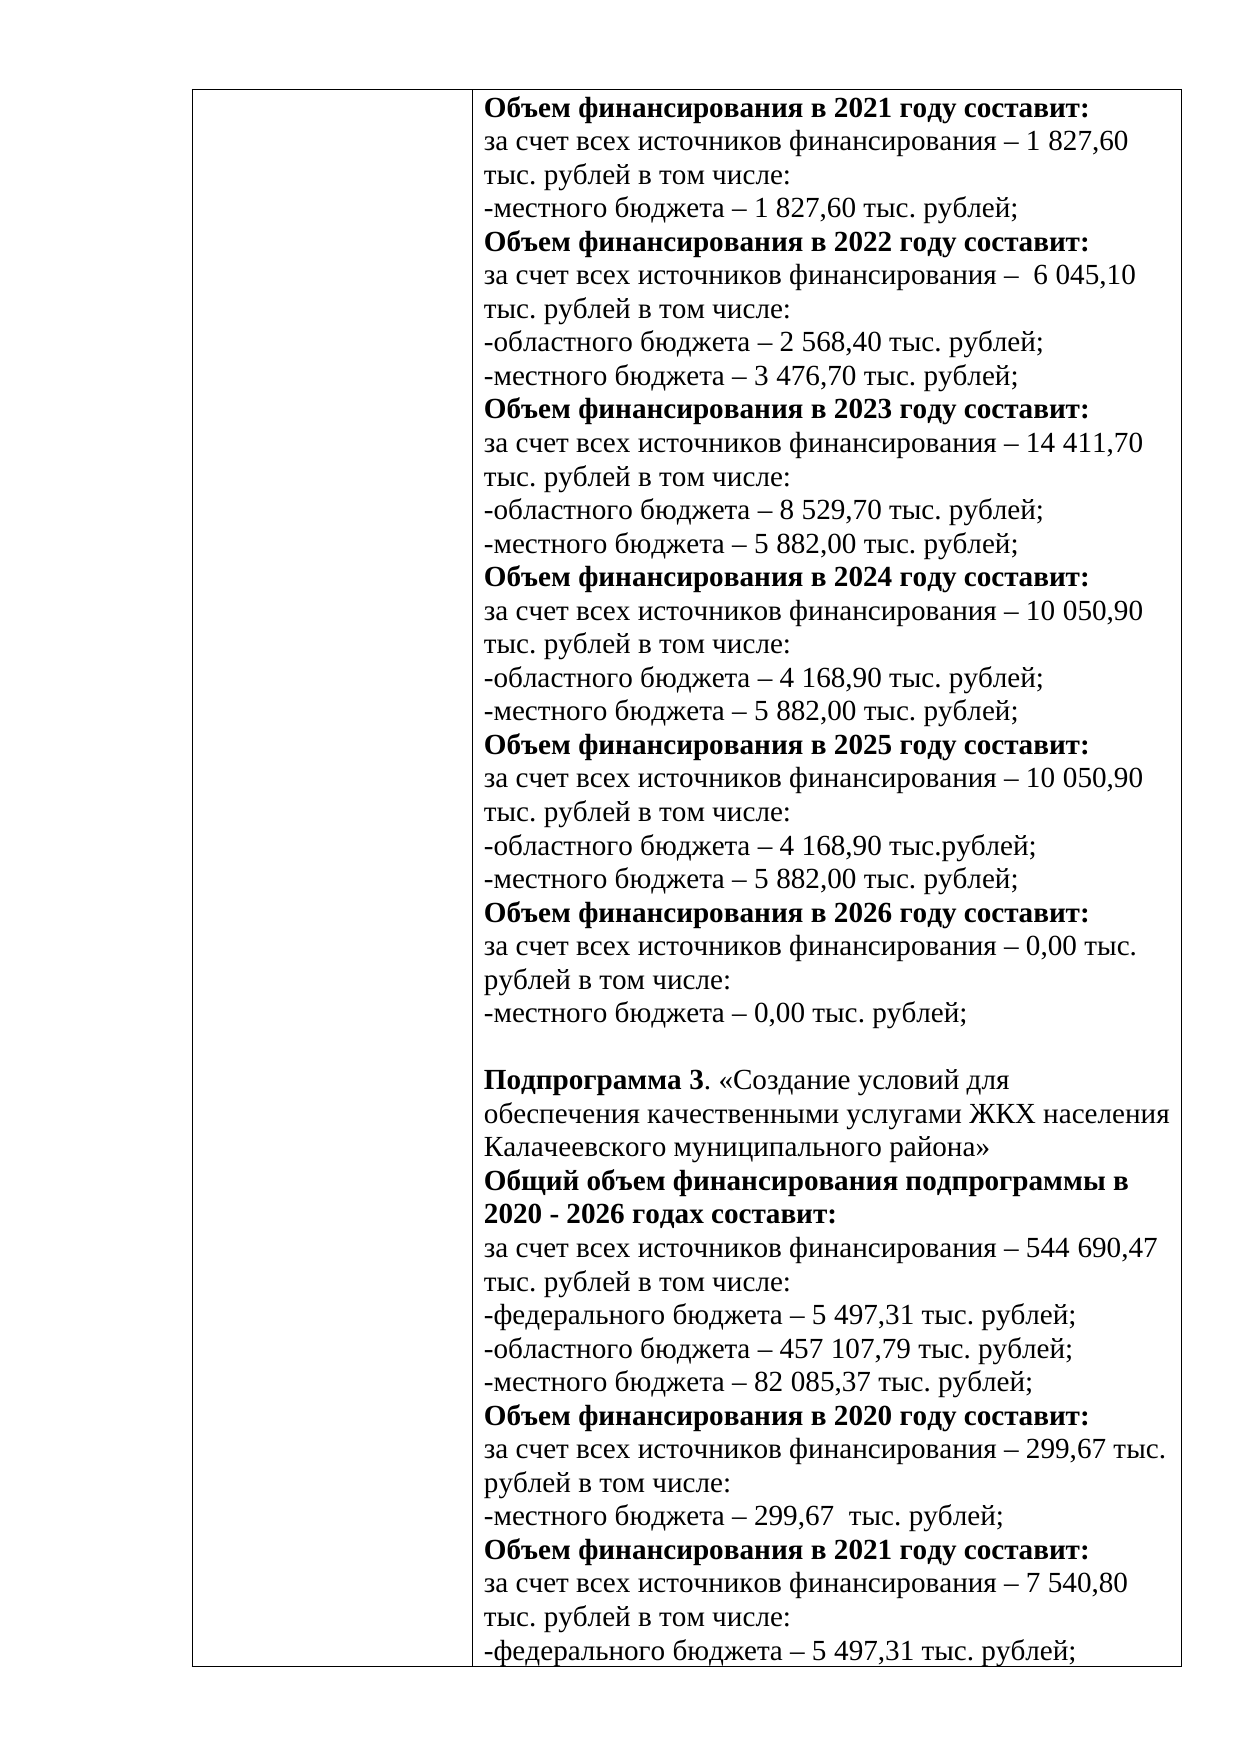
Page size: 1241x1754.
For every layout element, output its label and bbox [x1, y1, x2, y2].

table_header [193, 90, 472, 1666]
table_header [473, 90, 1181, 1666]
